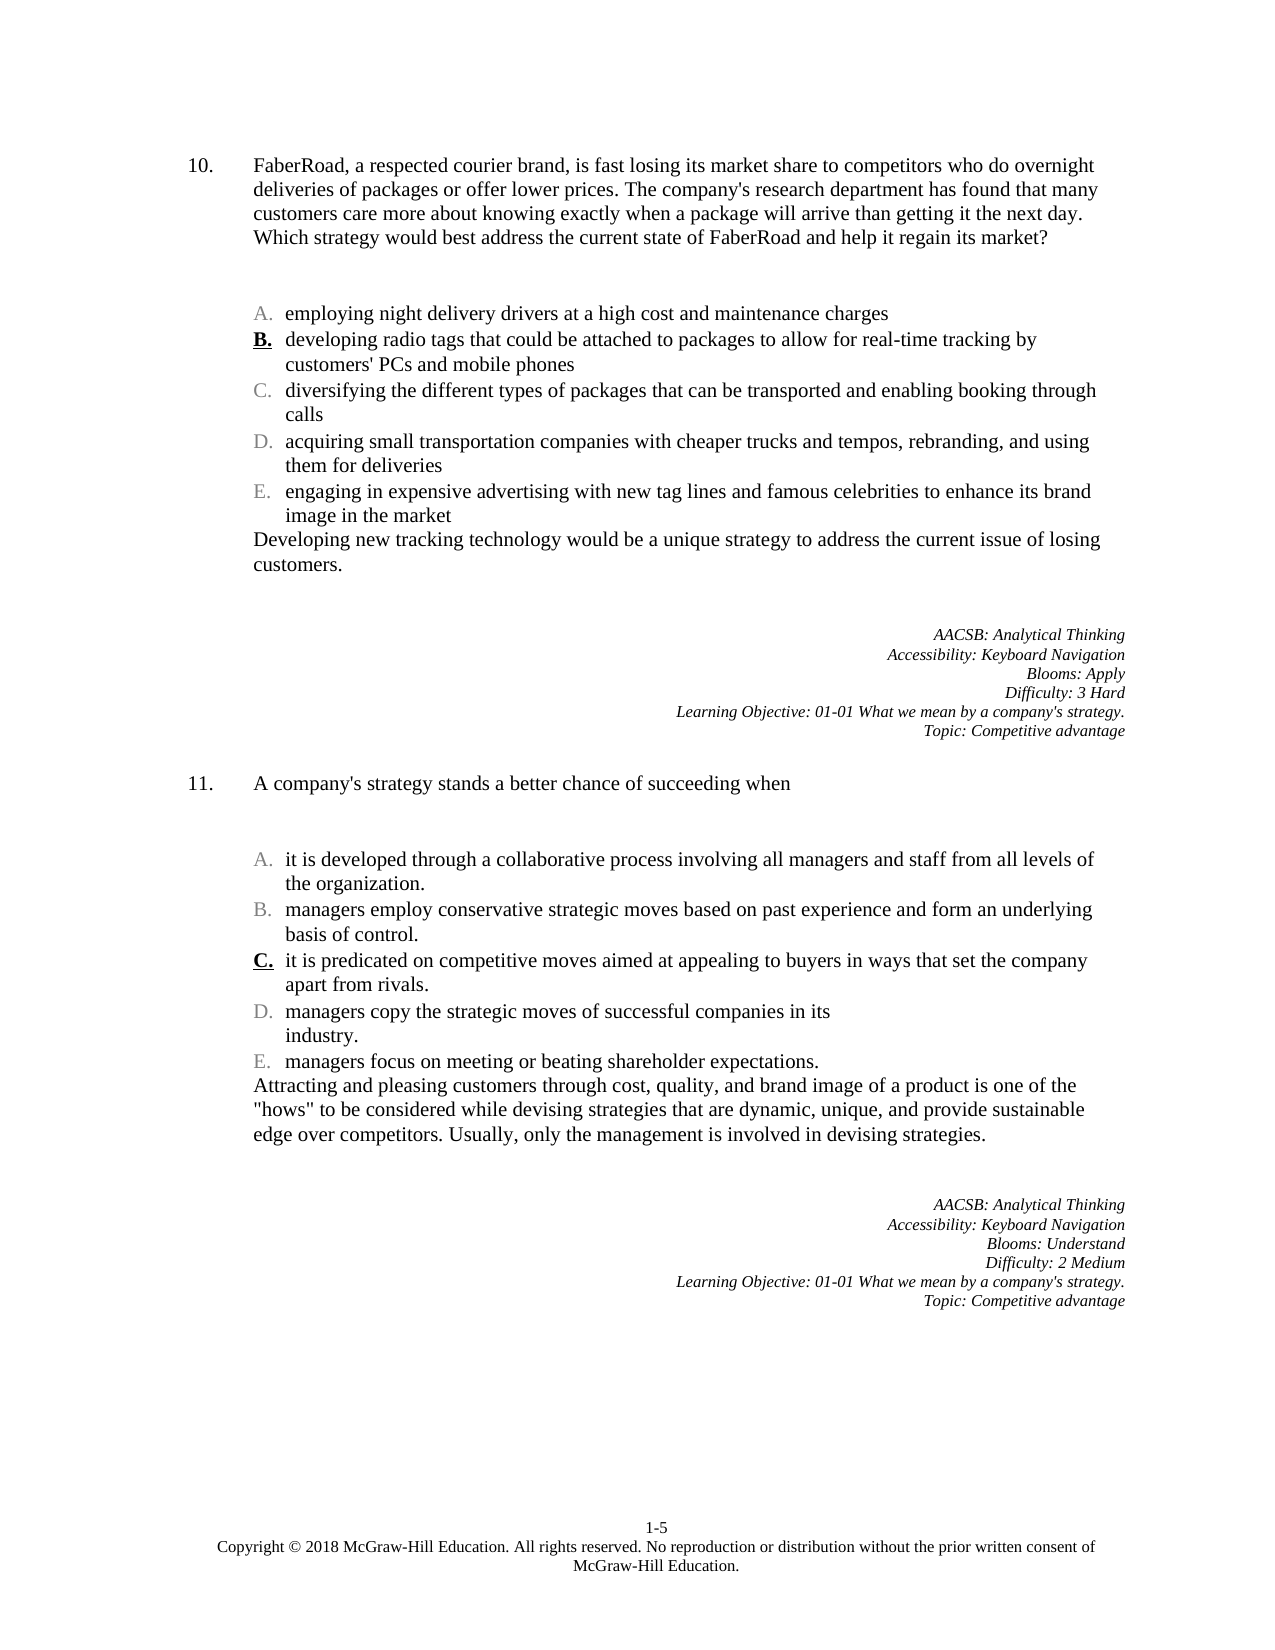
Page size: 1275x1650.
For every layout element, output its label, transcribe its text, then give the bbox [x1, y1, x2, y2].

table_header FaberRoad, a respected courier brand, is fast losing its market share to competitors who do overnight deliveries of packages or offer lower prices. The company's research department has found that many customers care more about knowing exactly when a package will arrive than getting it the next day. Which strategy would best address the current state of FaberRoad and help it regain its market? Developing new tracking technology would be a unique strategy to address the current issue of losing customers. [253, 153, 1125, 603]
table_header AACSB: Analytical Thinking Accessibility: Keyboard Navigation Blooms: Apply Difficulty: 3 Hard Learning Objective: 01-01 What we mean by a company's strategy. Topic: Competitive advantage [188, 625, 1125, 768]
table_header 11. [188, 771, 253, 1173]
table_header AACSB: Analytical Thinking Accessibility: Keyboard Navigation Blooms: Understand Difficulty: 2 Medium Learning Objective: 01-01 What we mean by a company's strategy. Topic: Competitive advantage [188, 1195, 1125, 1338]
table_header 10. [188, 153, 253, 603]
table_header A company's strategy stands a better chance of succeeding when Attracting and pleasing customers through cost, quality, and brand image of a product is one of the "hows" to be considered while devising strategies that are dynamic, unique, and provide sustainable edge over competitors. Usually, only the management is involved in devising strategies. [253, 771, 1125, 1173]
